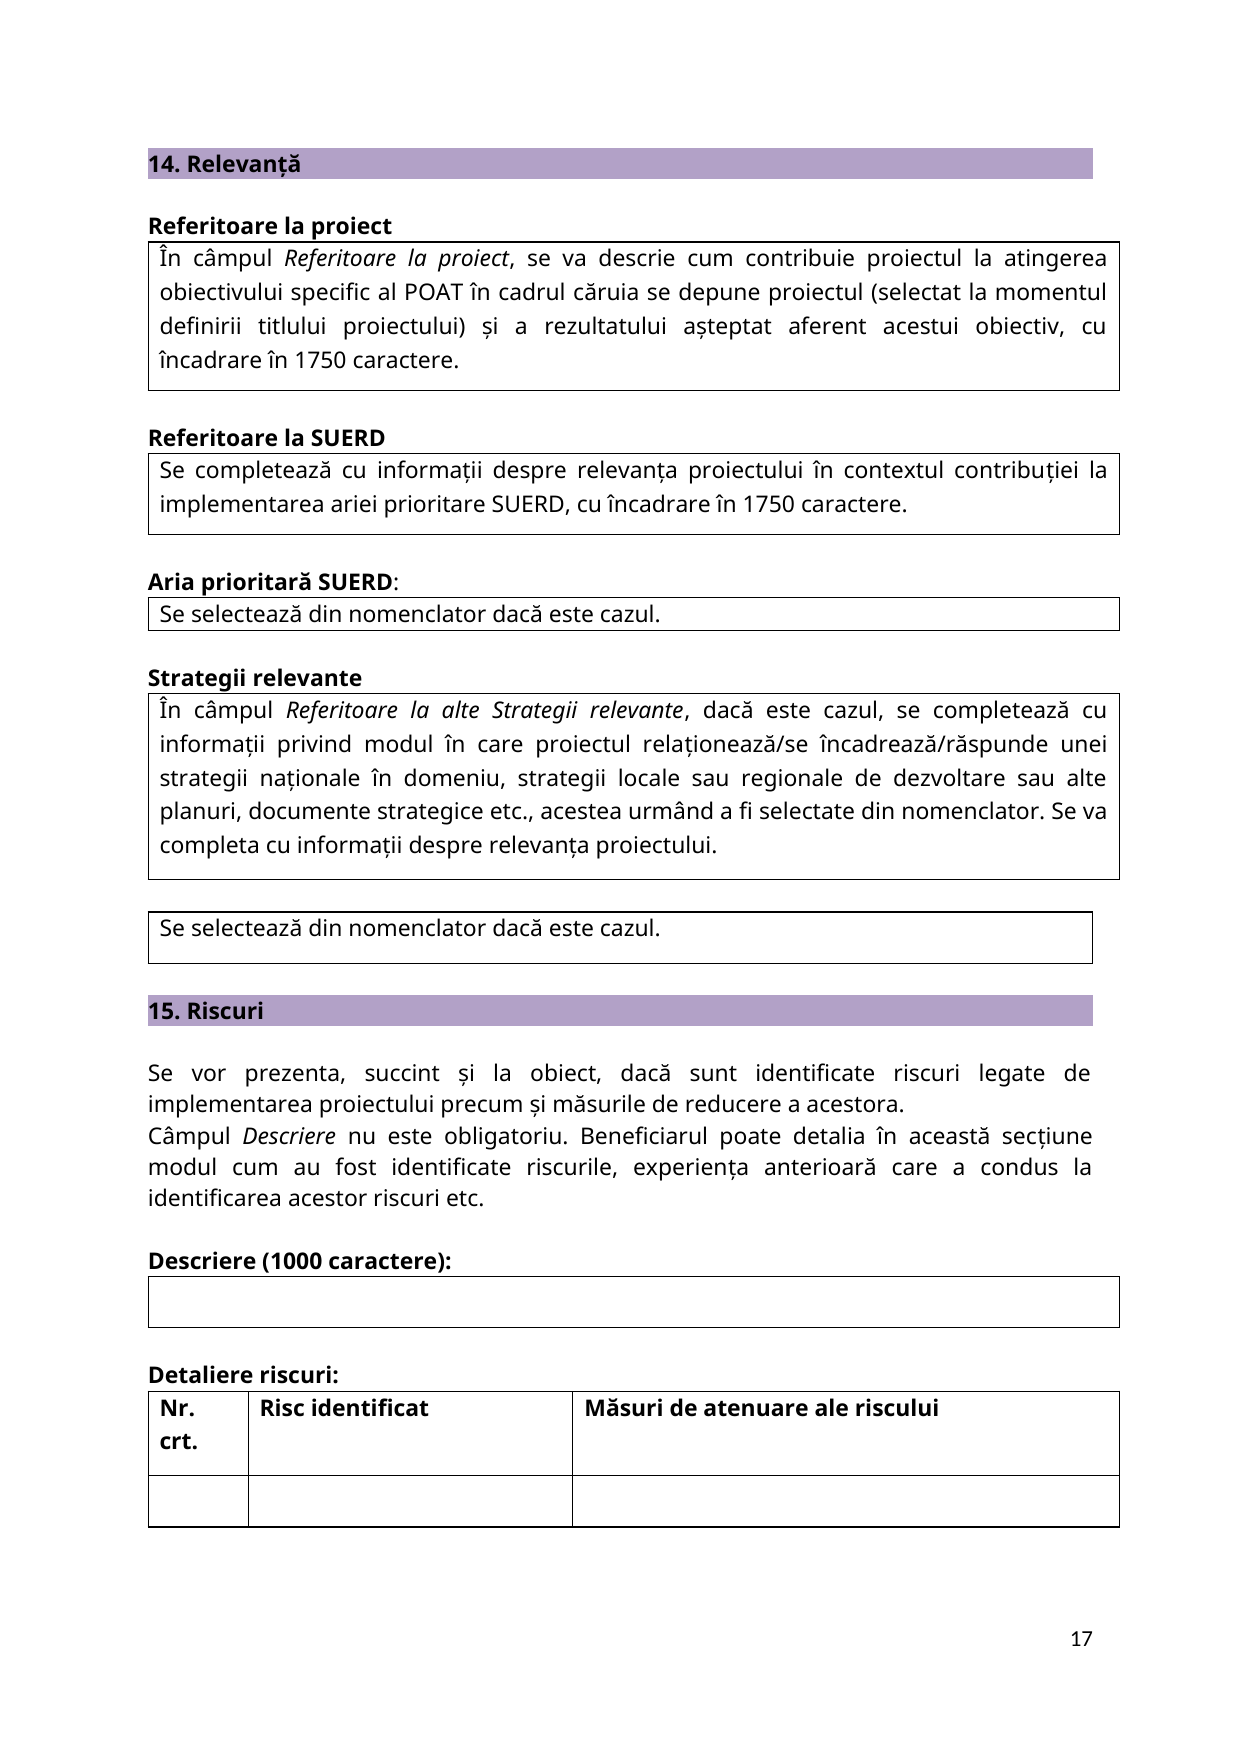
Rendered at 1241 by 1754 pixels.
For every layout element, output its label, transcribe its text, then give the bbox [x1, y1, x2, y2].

text Detaliere riscuri: [148, 1359, 1093, 1391]
text Câmpul Descriere nu este obligatoriu. Beneficiarul poate detalia în această secţiune modul cum au fost identificate riscurile, experienţa anterioară care a condus la identificarea acestor riscuri etc. [148, 1120, 1093, 1213]
table_cell [573, 1476, 1119, 1526]
table_header Se selectează din nomenclator dacă este cazul. [149, 598, 1119, 629]
table_header Măsuri de atenuare ale riscului [573, 1392, 1119, 1475]
text Descriere (1000 caractere): [148, 1245, 1093, 1276]
text Referitoare la SUERD [148, 422, 1093, 453]
text Strategii relevante [148, 662, 1093, 693]
table_header În câmpul Referitoare la alte Strategii relevante, dacă este cazul, se completează cu informații privind modul în care proiectul relaţionează/se încadrează/răspunde unei strategii naţionale în domeniu, strategii locale sau regionale de dezvoltare sau alte planuri, documente strategice etc., acestea urmând a fi selectate din nomenclator. Se va completa cu informații despre relevanța proiectului. [149, 694, 1119, 879]
table_cell [149, 1476, 248, 1526]
table_cell [249, 1476, 572, 1526]
subtitle 14. Relevanță [148, 148, 1093, 179]
text Se vor prezenta, succint și la obiect, dacă sunt identificate riscuri legate de implementarea proiectului precum și măsurile de reducere a acestora. [148, 1057, 1093, 1120]
table_header Risc identificat [249, 1392, 572, 1475]
table_header Se selectează din nomenclator dacă este cazul. [149, 913, 1092, 962]
subtitle 15. Riscuri [148, 995, 1093, 1026]
table_header În câmpul Referitoare la proiect, se va descrie cum contribuie proiectul la atingerea obiectivului specific al POAT în cadrul căruia se depune proiectul (selectat la momentul definirii titlului proiectului) și a rezultatului așteptat aferent acestui obiectiv, cu încadrare în 1750 caractere. [149, 243, 1119, 389]
text Referitoare la proiect [148, 210, 1093, 241]
table_header [149, 1277, 1119, 1327]
text Aria prioritară SUERD: [148, 566, 1093, 597]
table_header Nr. crt. [149, 1392, 248, 1475]
table_header Se completează cu informații despre relevanța proiectului în contextul contribuţiei la implementarea ariei prioritare SUERD, cu încadrare în 1750 caractere. [149, 454, 1119, 534]
